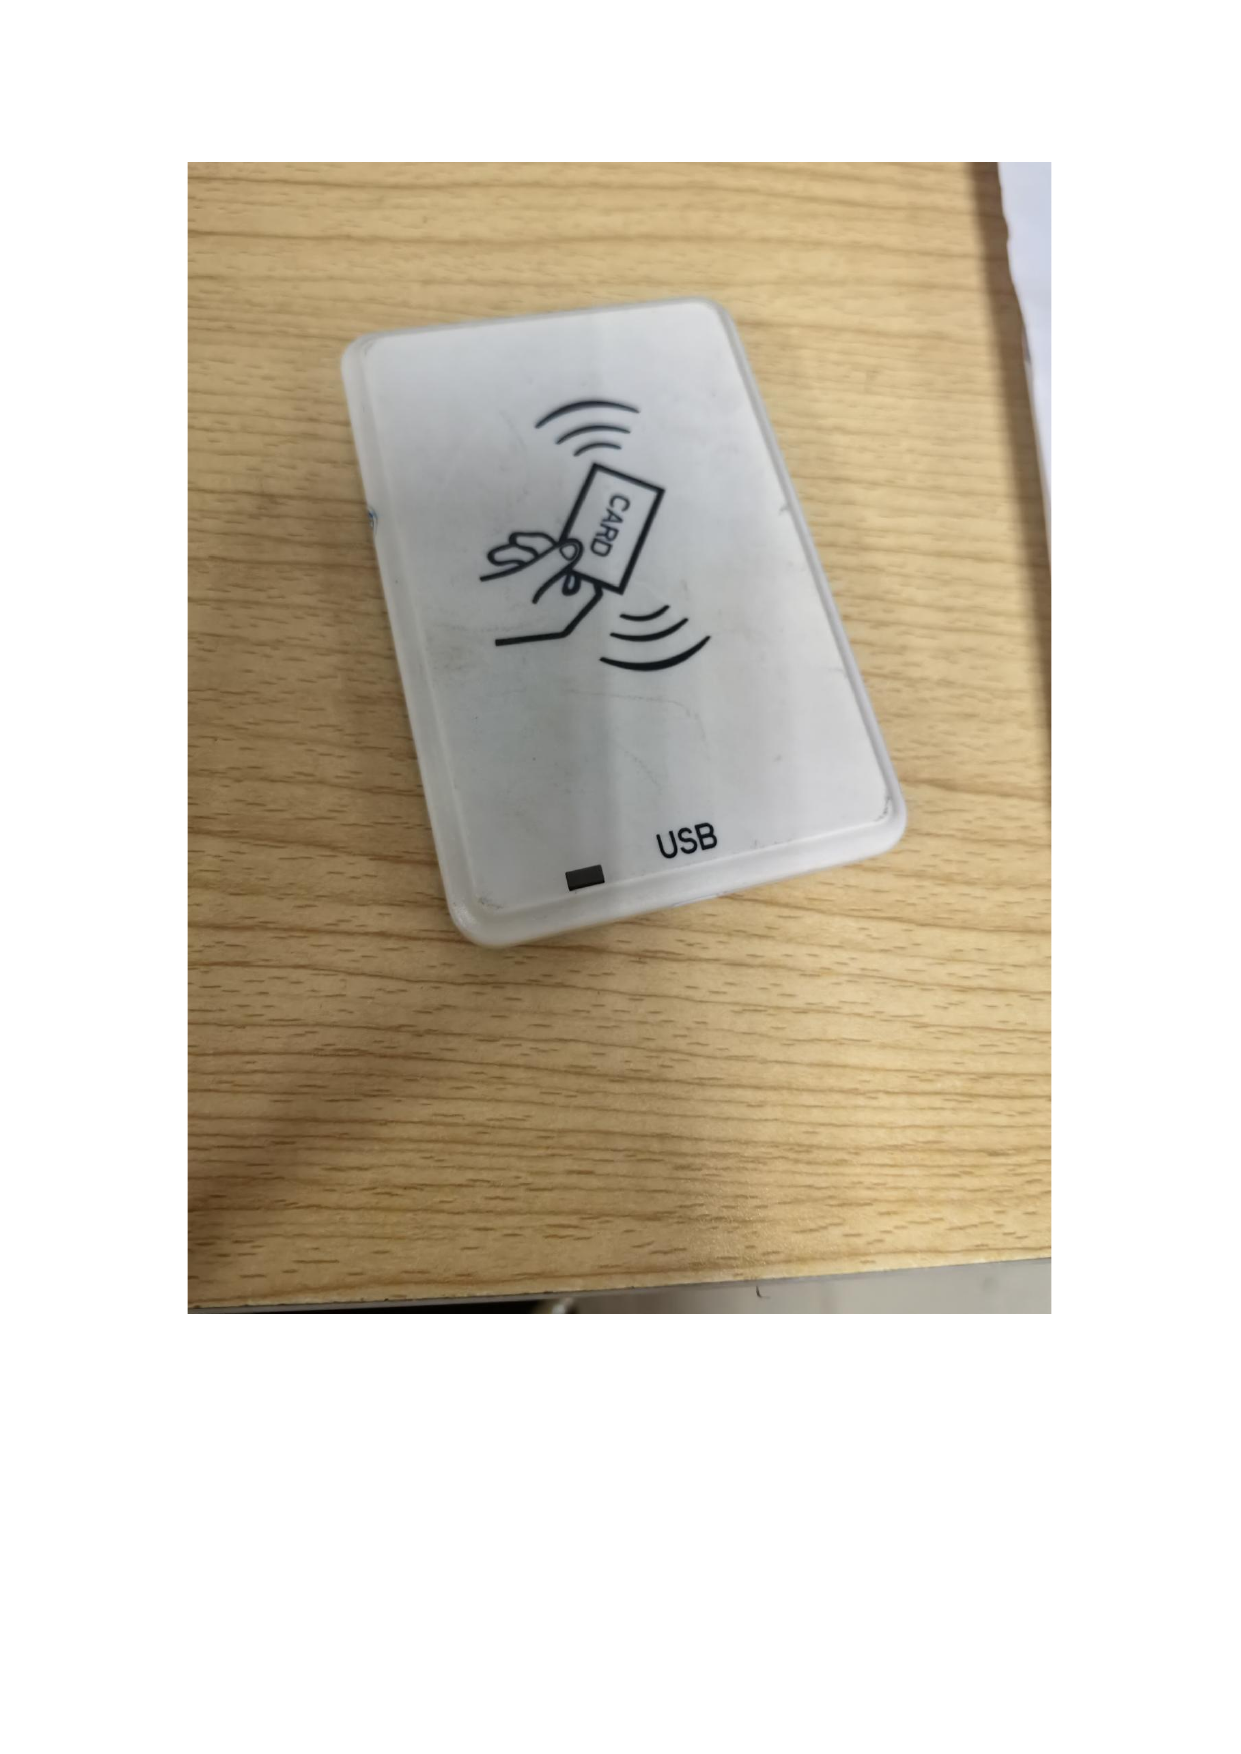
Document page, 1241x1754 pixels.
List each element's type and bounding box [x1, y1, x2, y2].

picture [187, 162, 1052, 1314]
